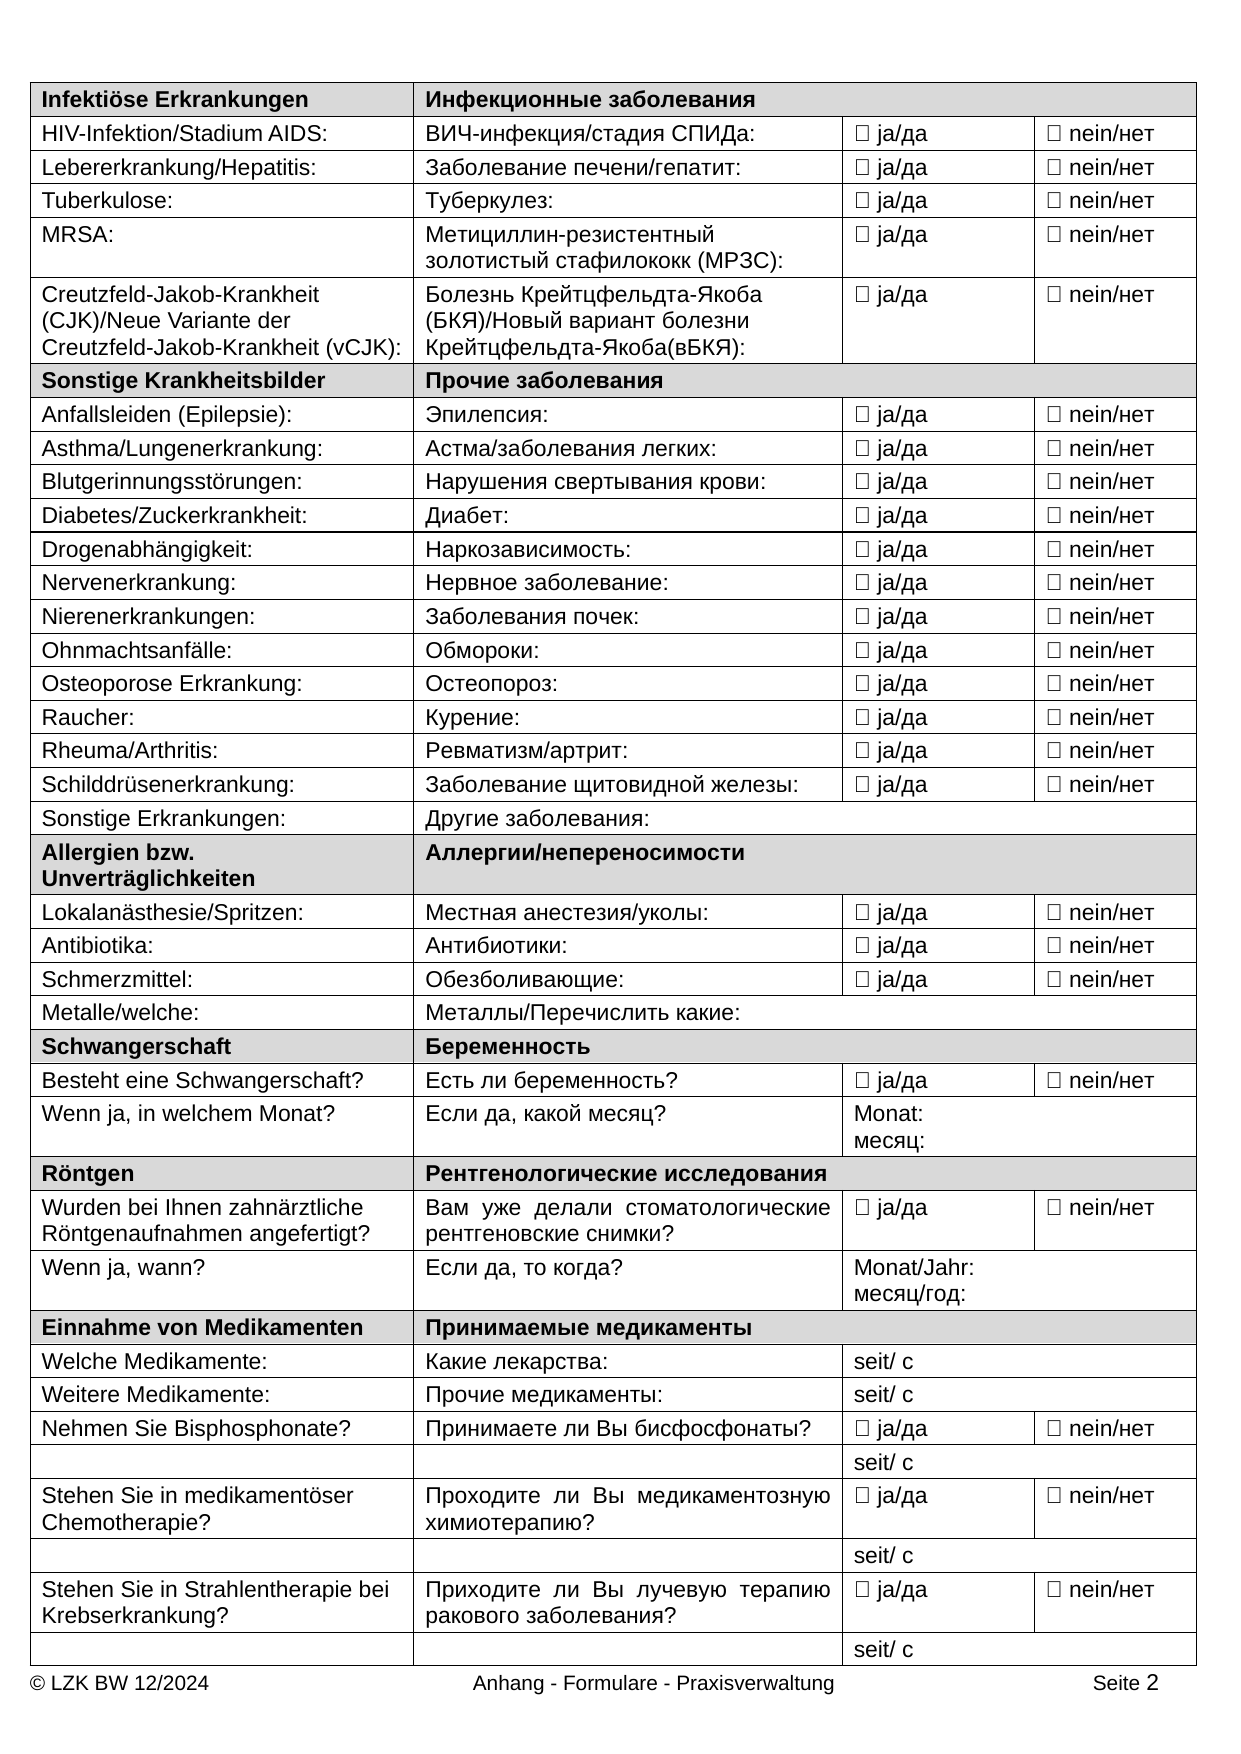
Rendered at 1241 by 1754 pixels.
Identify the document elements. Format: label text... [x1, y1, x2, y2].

table_cell Röntgen [31, 1157, 413, 1190]
table_cell Lebererkrankung/Hepatitis: [31, 151, 413, 183]
table_cell Принимаете ли Вы бисфосфонаты? [414, 1412, 842, 1444]
table_cell Наркозависимость: [414, 533, 842, 565]
table_cell Besteht eine Schwangerschaft? [31, 1064, 413, 1096]
table_cell [842, 835, 1034, 894]
table_cell Проходите ли Вы медикаментозную химиотерапию? [414, 1479, 842, 1538]
table_cell [842, 364, 1034, 397]
table_cell  ja/да [843, 1064, 1034, 1096]
table_cell  ja/да [843, 278, 1034, 363]
table_cell [1034, 1345, 1196, 1377]
table_cell Астма/заболевания легких: [414, 432, 842, 464]
table_cell Weitere Medikamente: [31, 1378, 413, 1411]
table_cell  ja/да [843, 465, 1034, 498]
table_cell [842, 996, 1034, 1029]
table_cell  nein/нет [1035, 701, 1196, 733]
table_cell  nein/нет [1035, 151, 1196, 183]
table_cell Заболевание щитовидной железы: [414, 768, 842, 801]
table_cell  ja/да [843, 1573, 1034, 1632]
table_cell  nein/нет [1035, 634, 1196, 666]
table_cell  ja/да [843, 499, 1034, 531]
table_cell Stehen Sie in medikamentöser Chemotherapie? [31, 1479, 413, 1538]
table_cell  nein/нет [1035, 117, 1196, 149]
table_cell  ja/да [843, 398, 1034, 431]
table_cell Stehen Sie in Strahlentherapie bei Krebserkrankung? [31, 1573, 413, 1632]
table_cell  nein/нет [1035, 499, 1196, 531]
table_cell  nein/нет [1035, 533, 1196, 565]
table_cell Туберкулез: [414, 184, 842, 217]
table_cell Нервное заболевание: [414, 566, 842, 599]
table_cell Металлы/Перечислить какие: [414, 996, 842, 1029]
table_cell  nein/нет [1035, 1479, 1196, 1538]
table_cell  nein/нет [1035, 278, 1196, 363]
table_cell  nein/нет [1035, 184, 1196, 217]
table_cell [414, 1633, 842, 1665]
table_cell  nein/нет [1035, 398, 1196, 431]
table_cell [842, 802, 1034, 834]
table_cell  nein/нет [1035, 1064, 1196, 1096]
table_cell  nein/нет [1035, 667, 1196, 700]
table_header [842, 83, 1034, 116]
table_cell Ohnmachtsanfälle: [31, 634, 413, 666]
table_cell Эпилепсия: [414, 398, 842, 431]
table_cell Обмороки: [414, 634, 842, 666]
table_cell Nierenerkrankungen: [31, 600, 413, 632]
table_cell [1034, 1378, 1196, 1411]
table_cell [1034, 835, 1196, 894]
table_cell  nein/нет [1035, 465, 1196, 498]
table_cell Diabetes/Zuckerkrankheit: [31, 499, 413, 531]
table_cell ВИЧ-инфекция/стадия СПИДа: [414, 117, 842, 149]
table_cell [1034, 1445, 1196, 1478]
table_cell  ja/да [843, 1479, 1034, 1538]
table_cell Прочие медикаменты: [414, 1378, 842, 1411]
table_cell  ja/да [843, 432, 1034, 464]
table_cell Ревматизм/артрит: [414, 734, 842, 767]
table_cell Обезболивающие: [414, 963, 842, 995]
table_cell  ja/да [843, 963, 1034, 995]
table_cell  ja/да [843, 117, 1034, 149]
table_cell Заболевание печени/гепатит: [414, 151, 842, 183]
table_cell [414, 1445, 842, 1478]
table_cell Monat/Jahr: месяц/год: [843, 1251, 1034, 1310]
table_cell [1034, 996, 1196, 1029]
table_cell [842, 1157, 1034, 1190]
table_cell Остеопороз: [414, 667, 842, 700]
table_cell Местная анестезия/уколы: [414, 895, 842, 928]
table_cell  ja/да [843, 895, 1034, 928]
table_cell Osteoporose Erkrankung: [31, 667, 413, 700]
table_cell Drogenabhängigkeit: [31, 533, 413, 565]
table_cell  nein/нет [1035, 768, 1196, 801]
table_cell Принимаемые медикаменты [414, 1311, 842, 1343]
table_cell  nein/нет [1035, 566, 1196, 599]
table_cell Диабет: [414, 499, 842, 531]
table_cell  ja/да [843, 701, 1034, 733]
table_cell  nein/нет [1035, 218, 1196, 277]
table_cell [1034, 802, 1196, 834]
table_cell seit/ с [843, 1445, 1034, 1478]
table_cell Если да, какой месяц? [414, 1097, 842, 1156]
table_cell  ja/да [843, 600, 1034, 632]
table_cell Рентгенологические исследования [414, 1157, 842, 1190]
table_cell  ja/да [843, 734, 1034, 767]
table_cell Allergien bzw. Unverträglichkeiten [31, 835, 413, 894]
table_cell Метициллин-резистентный золотистый стафилококк (МРЗС): [414, 218, 842, 277]
table_cell [31, 1539, 413, 1572]
table_header [1034, 83, 1196, 116]
table_cell Вам уже делали стоматологические рентгеновские снимки? [414, 1191, 842, 1250]
table_cell [1034, 1633, 1196, 1665]
table_cell Creutzfeld-Jakob-Krankheit (CJK)/Neue Variante der Creutzfeld-Jakob-Krankheit (vCJK): [31, 278, 413, 363]
table_cell Welche Medikamente: [31, 1345, 413, 1377]
table_cell Nehmen Sie Bisphosphonate? [31, 1412, 413, 1444]
table_cell [1034, 1539, 1196, 1572]
table_cell  ja/да [843, 566, 1034, 599]
table_cell Нарушения свертывания крови: [414, 465, 842, 498]
table_cell [1034, 1251, 1196, 1310]
table_cell  ja/да [843, 1412, 1034, 1444]
table_cell Blutgerinnungsstörungen: [31, 465, 413, 498]
table_cell Antibiotika: [31, 929, 413, 962]
table_cell [842, 1311, 1034, 1343]
table_cell Курение: [414, 701, 842, 733]
table_cell Nervenerkrankung: [31, 566, 413, 599]
table_header Infektiöse Erkrankungen [31, 83, 413, 116]
table_cell Есть ли беременность? [414, 1064, 842, 1096]
table_cell Raucher: [31, 701, 413, 733]
table_cell  ja/да [843, 151, 1034, 183]
table_cell Metalle/welche: [31, 996, 413, 1029]
table_cell seit/ с [843, 1539, 1034, 1572]
table_cell Wenn ja, wann? [31, 1251, 413, 1310]
table_cell  nein/нет [1035, 432, 1196, 464]
table_cell Einnahme von Medikamenten [31, 1311, 413, 1343]
table_cell Антибиотики: [414, 929, 842, 962]
table_cell  ja/да [843, 634, 1034, 666]
table_cell seit/ с [843, 1345, 1034, 1377]
table_cell [31, 1445, 413, 1478]
table_header Инфекционные заболевания [414, 83, 842, 116]
table_cell [1034, 1030, 1196, 1062]
table_cell Schilddrüsenerkrankung: [31, 768, 413, 801]
table_cell  nein/нет [1035, 895, 1196, 928]
table_cell MRSA: [31, 218, 413, 277]
table_cell [1034, 1097, 1196, 1156]
table_cell  ja/да [843, 218, 1034, 277]
table_cell  ja/да [843, 184, 1034, 217]
table_cell Sonstige Krankheitsbilder [31, 364, 413, 397]
table_cell Monat: месяц: [843, 1097, 1034, 1156]
table_cell  nein/нет [1035, 929, 1196, 962]
table_cell  nein/нет [1035, 1191, 1196, 1250]
table_cell  ja/да [843, 1191, 1034, 1250]
table_cell Tuberkulose: [31, 184, 413, 217]
table_cell Schmerzmittel: [31, 963, 413, 995]
table_cell Anfallsleiden (Epilepsie): [31, 398, 413, 431]
table_cell Если да, то когда? [414, 1251, 842, 1310]
table_cell Rheuma/Arthritis: [31, 734, 413, 767]
table_cell Приходите ли Вы лучевую терапию ракового заболевания? [414, 1573, 842, 1632]
table_cell Другие заболевания: [414, 802, 842, 834]
table_cell  ja/да [843, 768, 1034, 801]
table_cell Беременность [414, 1030, 842, 1062]
table_cell Аллергии/непереносимости [414, 835, 842, 894]
table_cell  nein/нет [1035, 600, 1196, 632]
table_cell Wenn ja, in welchem Monat? [31, 1097, 413, 1156]
table_cell [31, 1633, 413, 1665]
table_cell  nein/нет [1035, 734, 1196, 767]
table_cell Какие лекарства: [414, 1345, 842, 1377]
table_cell Wurden bei Ihnen zahnärztliche Röntgenaufnahmen angefertigt? [31, 1191, 413, 1250]
table_cell  ja/да [843, 929, 1034, 962]
table_cell [1034, 1311, 1196, 1343]
table_cell  nein/нет [1035, 1412, 1196, 1444]
table_cell  ja/да [843, 667, 1034, 700]
table_cell Заболевания почек: [414, 600, 842, 632]
table_cell  nein/нет [1035, 1573, 1196, 1632]
table_cell Болезнь Крейтцфельдта-Якоба (БКЯ)/Новый вариант болезни Крейтцфельдта-Якоба(вБКЯ): [414, 278, 842, 363]
table_cell [842, 1030, 1034, 1062]
table_cell  nein/нет [1035, 963, 1196, 995]
table_cell Sonstige Erkrankungen: [31, 802, 413, 834]
table_cell [414, 1539, 842, 1572]
table_cell Прочие заболевания [414, 364, 842, 397]
table_cell Schwangerschaft [31, 1030, 413, 1062]
table_cell Asthma/Lungenerkrankung: [31, 432, 413, 464]
table_cell HIV-Infektion/Stadium AIDS: [31, 117, 413, 149]
table_cell  ja/да [843, 533, 1034, 565]
table_cell [1034, 364, 1196, 397]
table_cell Lokalanästhesie/Spritzen: [31, 895, 413, 928]
table_cell seit/ с [843, 1378, 1034, 1411]
table_cell [1034, 1157, 1196, 1190]
table_cell seit/ с [843, 1633, 1034, 1665]
